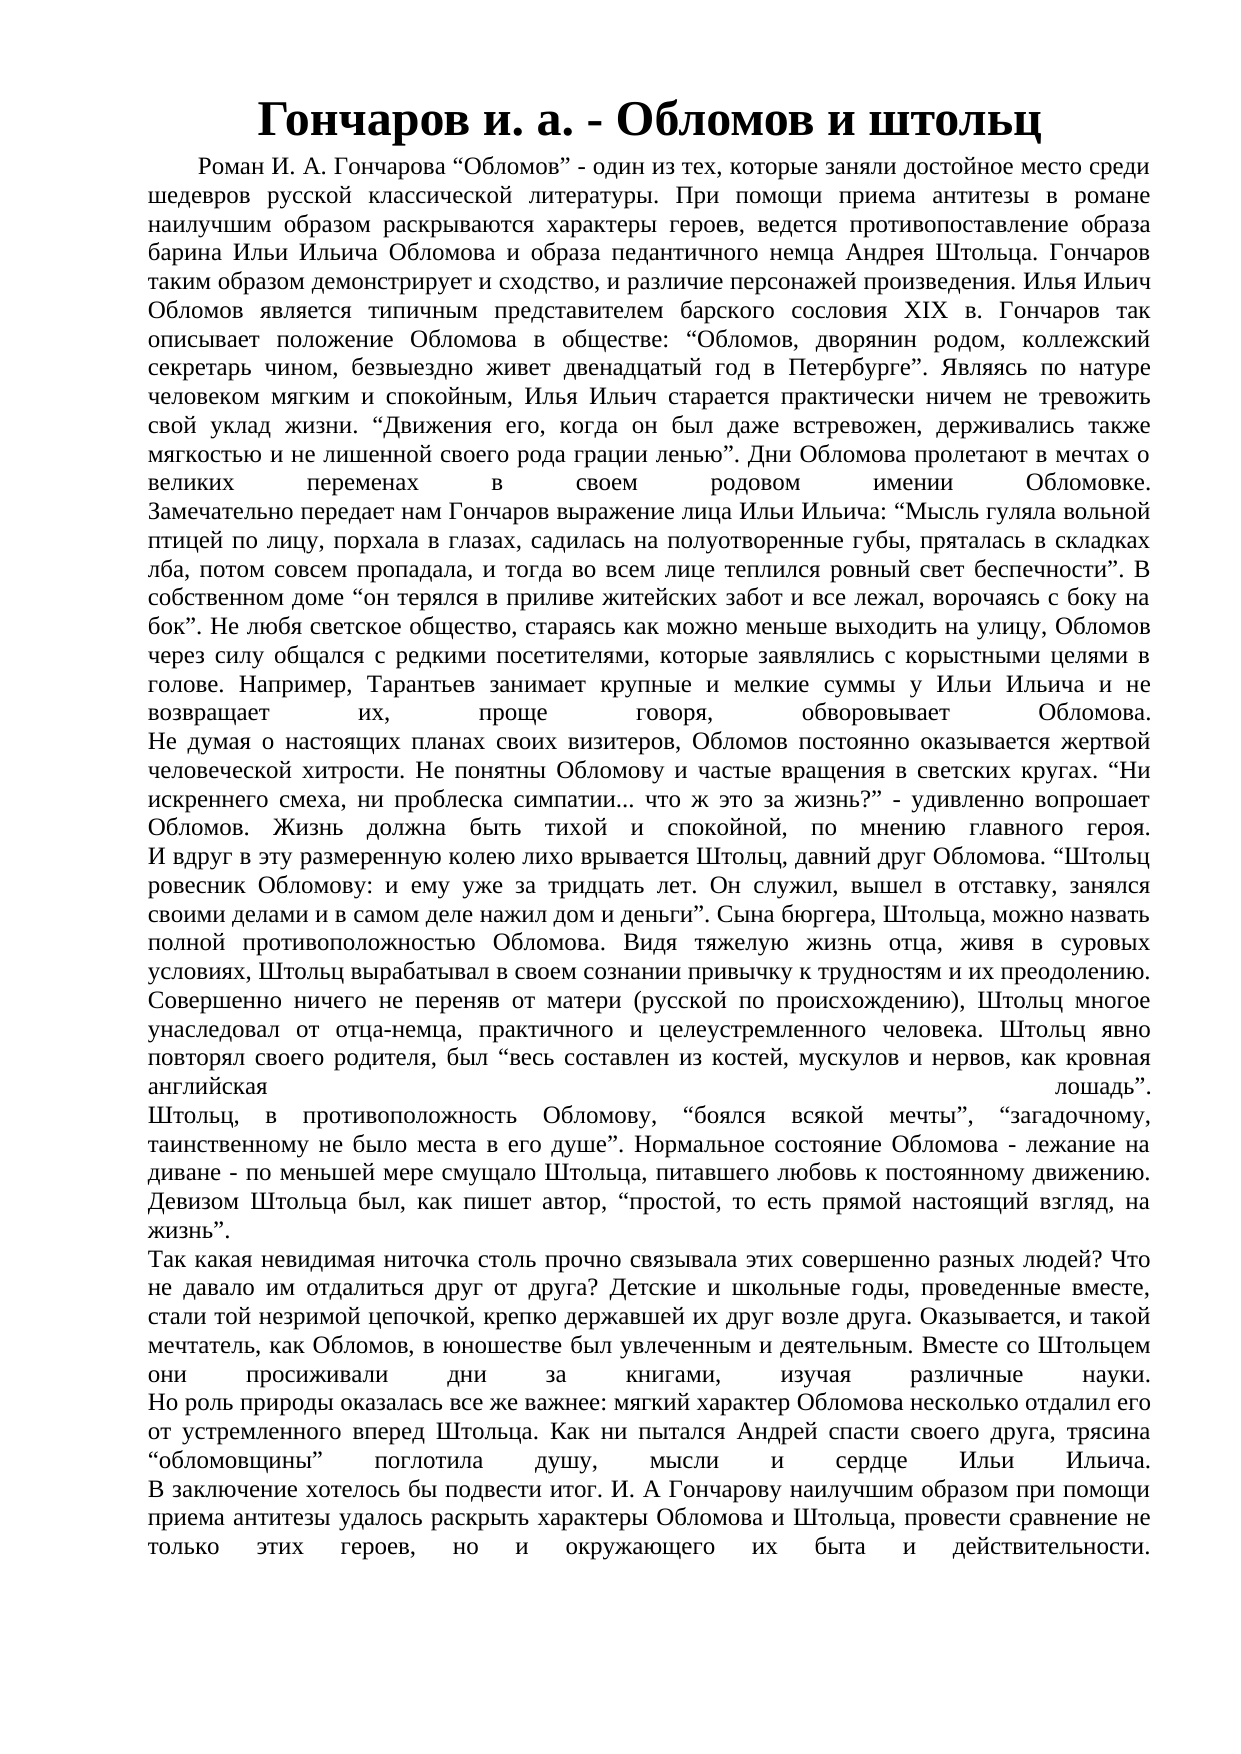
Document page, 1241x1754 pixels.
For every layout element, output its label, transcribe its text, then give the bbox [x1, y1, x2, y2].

subtitle Гончаров и. а. - Обломов и штольц [148, 88, 1152, 146]
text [148, 151, 1152, 1646]
